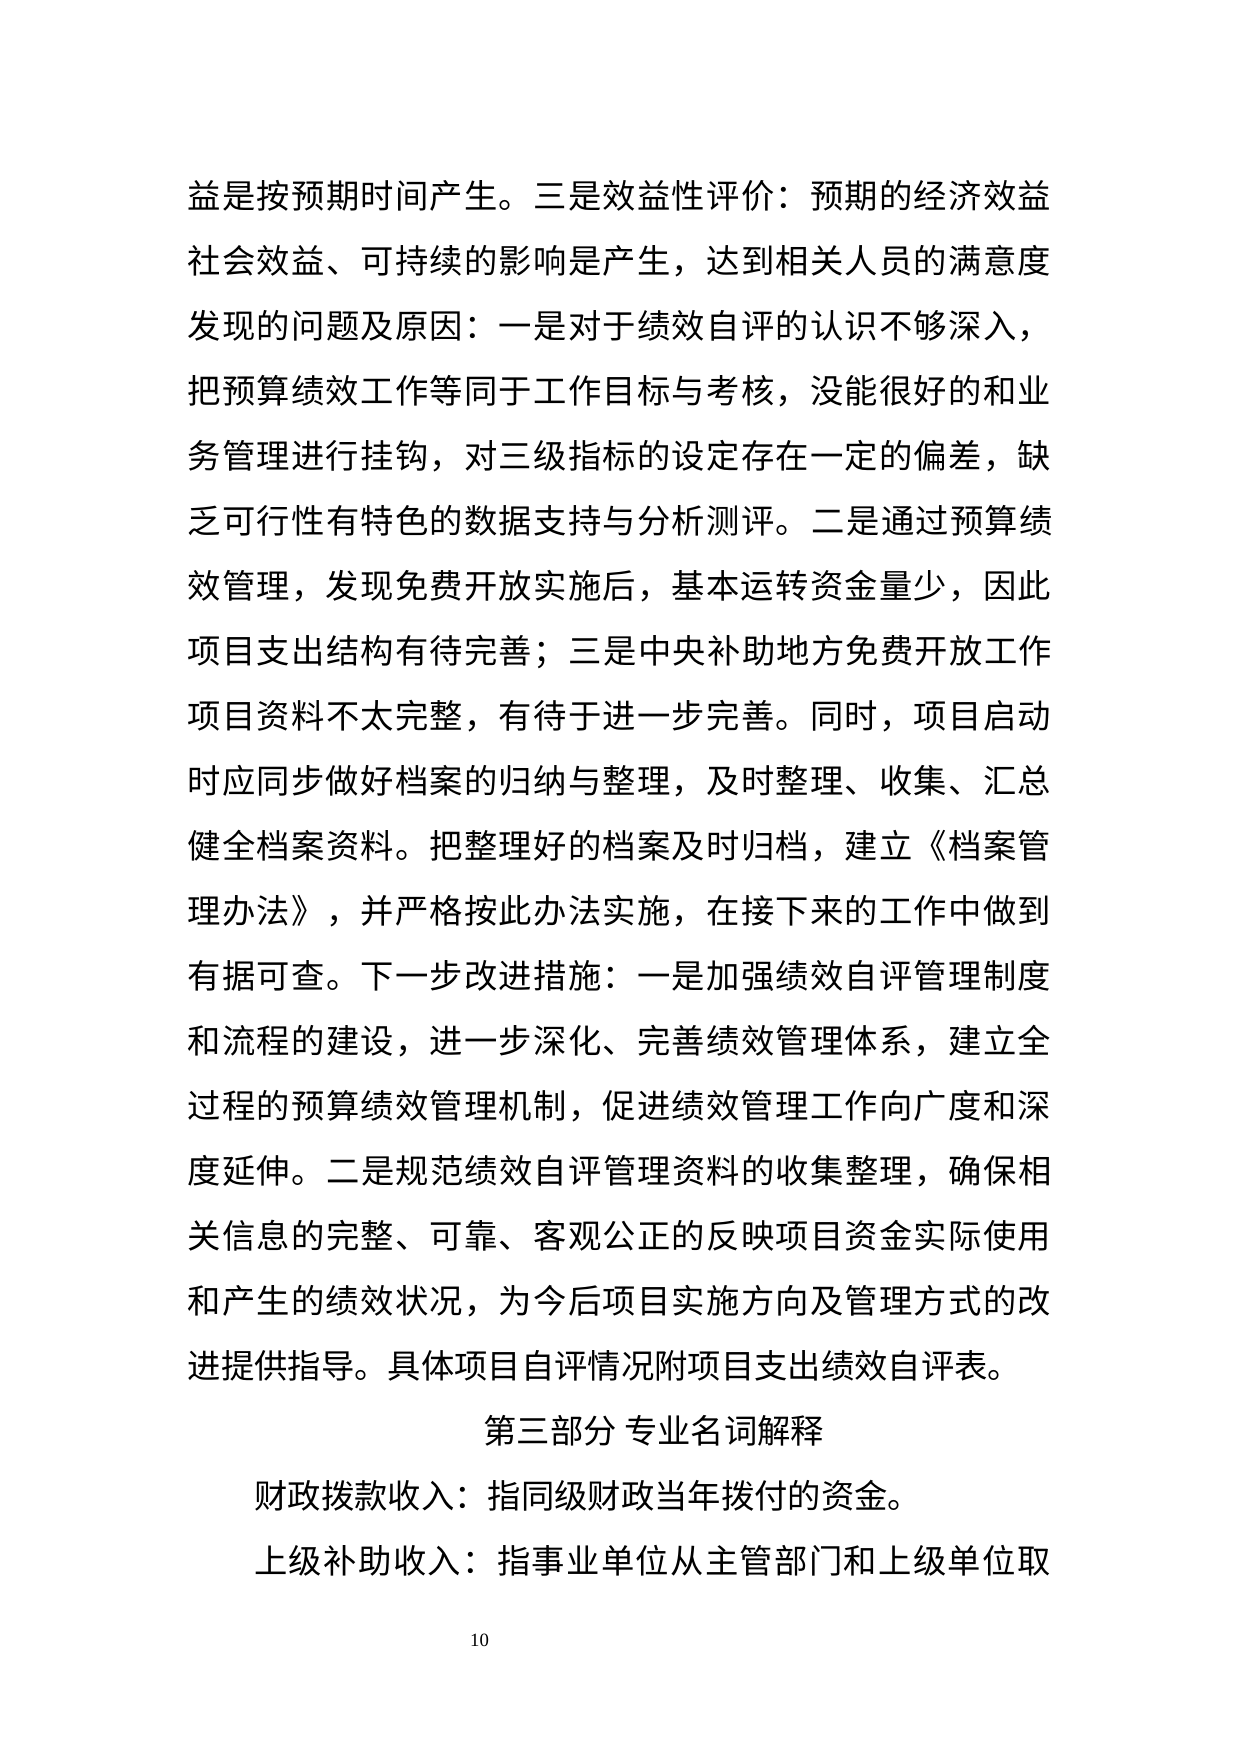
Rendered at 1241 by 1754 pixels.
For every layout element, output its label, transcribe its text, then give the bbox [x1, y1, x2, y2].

text 财政拨款收入：指同级财政当年拨付的资金。 [187, 1462, 1053, 1527]
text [187, 162, 1053, 1397]
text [187, 1527, 1053, 1592]
text 第三部分 专业名词解释 [187, 1397, 1053, 1462]
